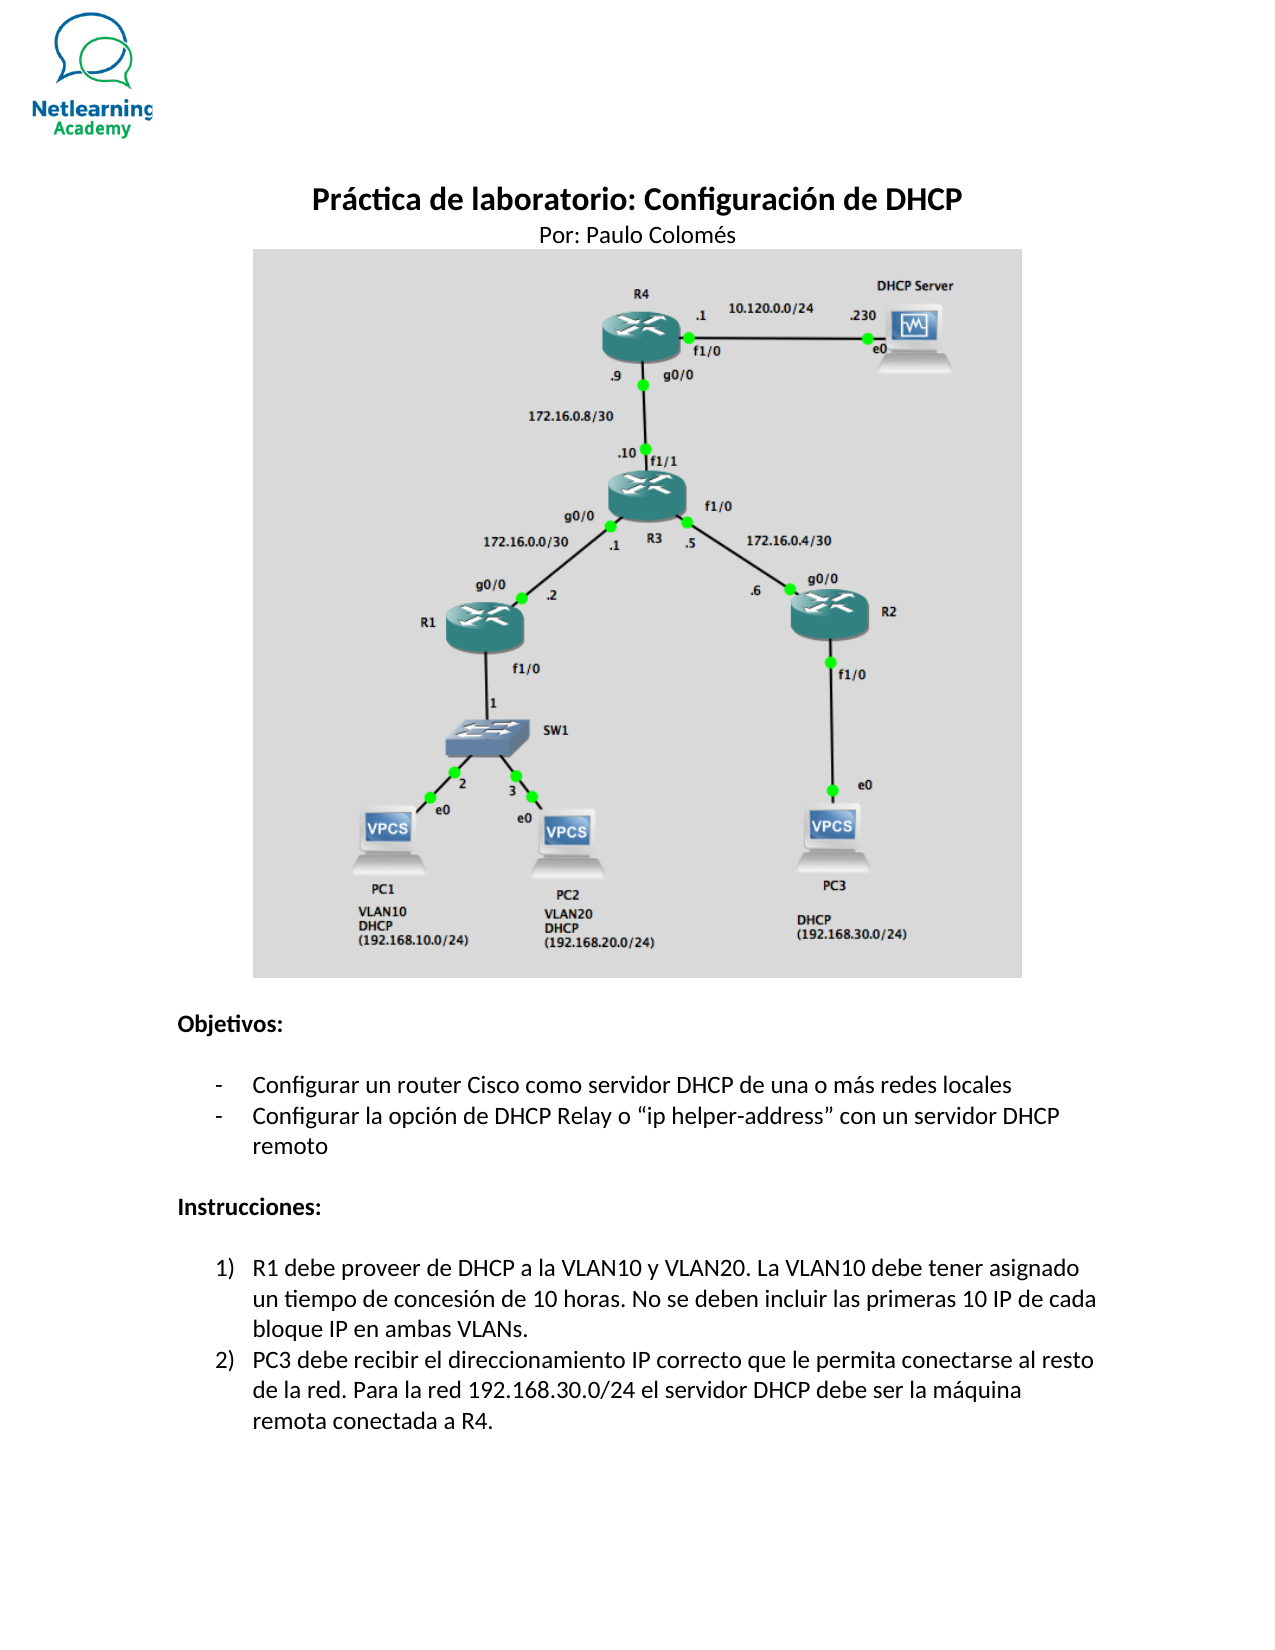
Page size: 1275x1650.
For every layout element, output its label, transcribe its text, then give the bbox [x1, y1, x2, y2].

text Por: Paulo Colomés [177, 219, 1098, 249]
list PC3 debe recibir el direccionamiento IP correcto que le permita conectarse al resto de la red. Para la red 192.168.30.0/24 el servidor DHCP debe ser la máquina remota conectada a R4. [215, 1344, 1098, 1436]
text Instrucciones: [177, 1192, 1098, 1222]
list Configurar la opción de DHCP Relay o “ip helper-address” con un servidor DHCP remoto [215, 1100, 1098, 1161]
text Práctica de laboratorio: Configuración de DHCP [177, 178, 1098, 219]
list Configurar un router Cisco como servidor DHCP de una o más redes locales [215, 1069, 1098, 1100]
text Objetivos: [177, 978, 1098, 1039]
list R1 debe proveer de DHCP a la VLAN10 y VLAN20. La VLAN10 debe tener asignado un tiempo de concesión de 10 horas. No se deben incluir las primeras 10 IP de cada bloque IP en ambas VLANs. [215, 1253, 1098, 1344]
picture [253, 249, 1022, 978]
picture [27, 8, 152, 137]
